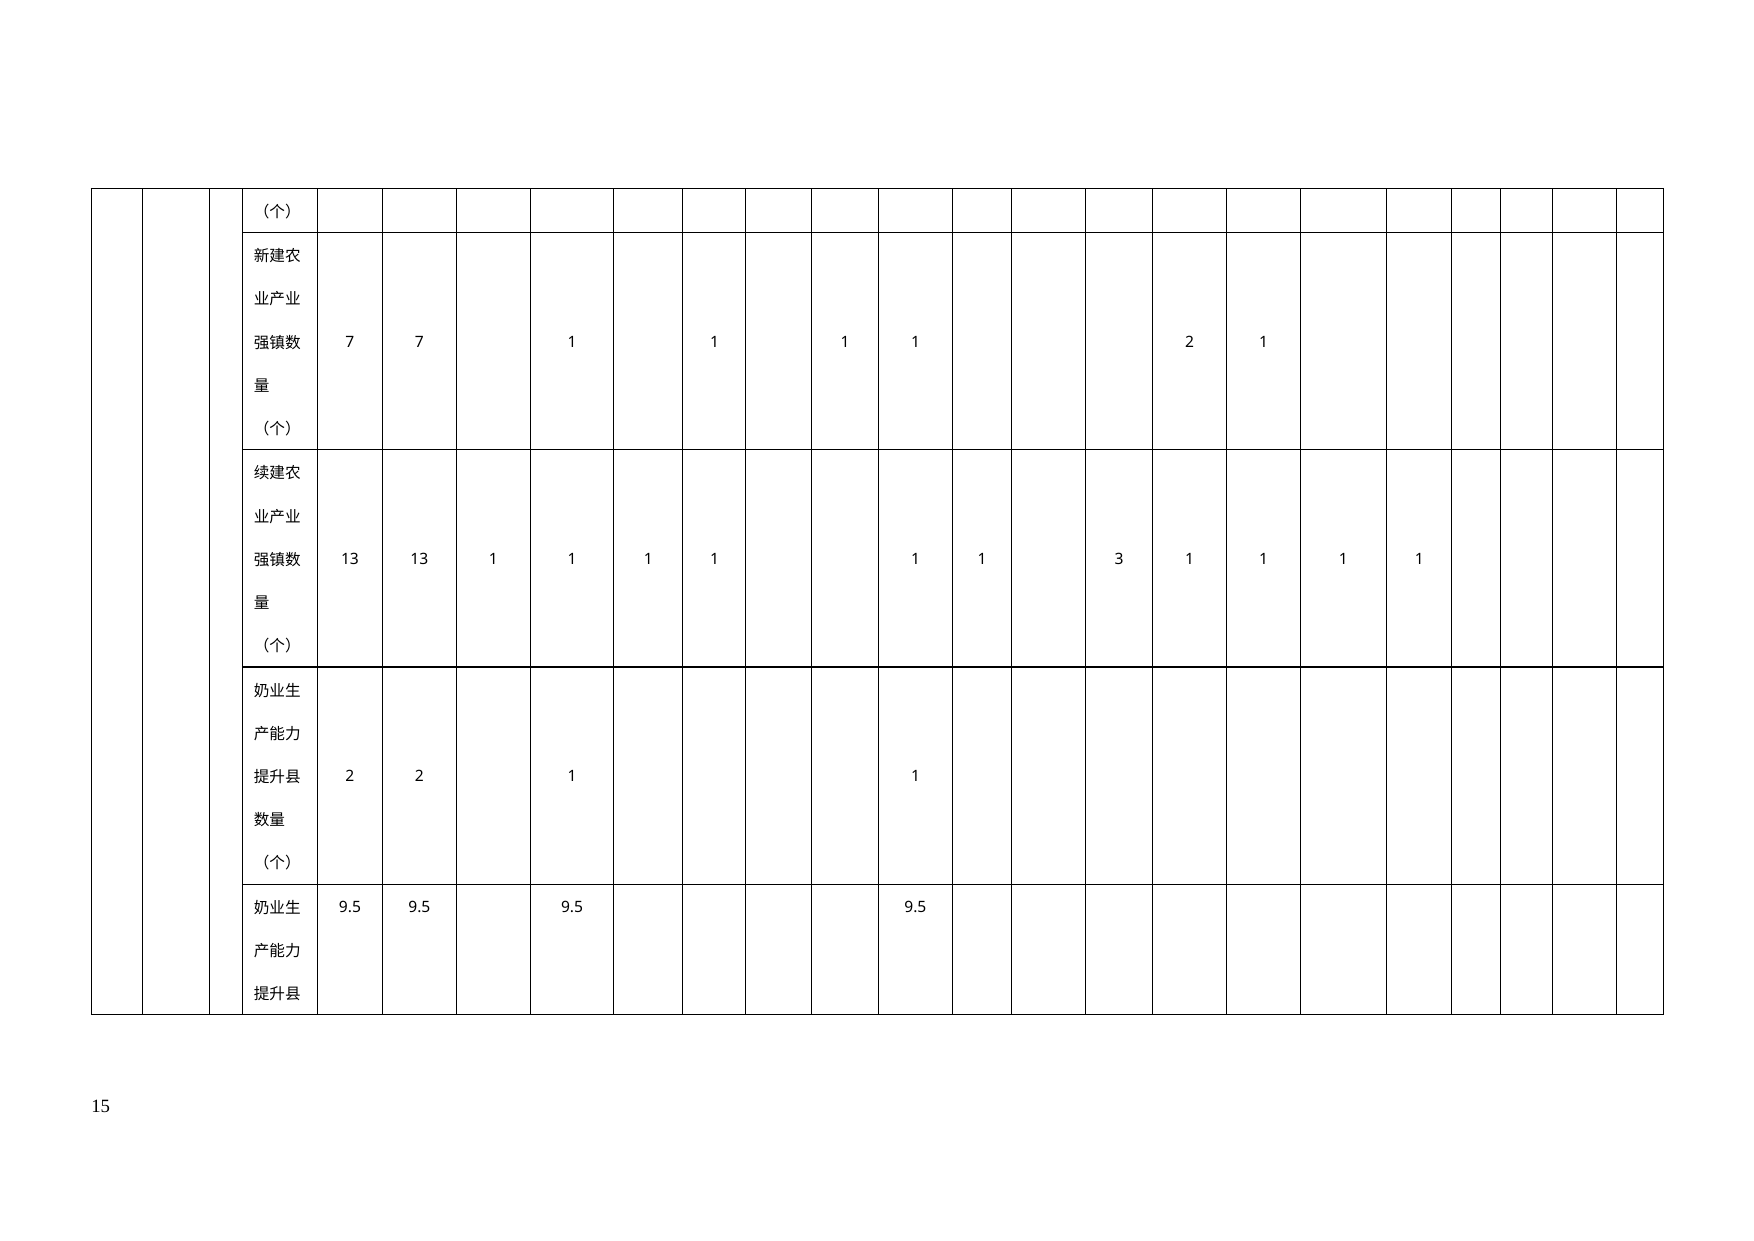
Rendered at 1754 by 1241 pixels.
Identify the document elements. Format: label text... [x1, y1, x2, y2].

table_cell [614, 885, 682, 1014]
table_cell [1553, 450, 1616, 666]
table_cell [1617, 668, 1663, 884]
table_cell [457, 233, 530, 449]
table_cell 1 [953, 450, 1011, 666]
table_cell [614, 668, 682, 884]
table_cell [1012, 885, 1085, 1014]
table_cell [746, 233, 811, 449]
table_cell [1153, 668, 1226, 884]
table_cell [1553, 233, 1616, 449]
table_cell [953, 189, 1011, 232]
table_cell 9.5 [879, 885, 952, 1014]
table_cell [1086, 189, 1152, 232]
table_cell 奶业生产能力提升县数量（个） [243, 668, 317, 884]
table_cell [1012, 450, 1085, 666]
table_cell [1012, 233, 1085, 449]
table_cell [243, 885, 317, 1014]
table_cell 2 [383, 668, 456, 884]
table_cell [1452, 233, 1500, 449]
table_cell 续建农业产业强镇数量（个） [243, 450, 317, 666]
table_cell [812, 885, 878, 1014]
table_cell [1553, 189, 1616, 232]
table_cell [1501, 668, 1552, 884]
table_cell [1501, 450, 1552, 666]
table_cell [812, 450, 878, 666]
table_cell [457, 189, 530, 232]
table_cell 9.5 [383, 885, 456, 1014]
table_cell 1 [1227, 233, 1300, 449]
table_cell 9.5 [531, 885, 613, 1014]
table_cell [879, 189, 952, 232]
table_cell [1227, 885, 1300, 1014]
table_cell 1 [531, 233, 613, 449]
table_cell 1 [683, 450, 745, 666]
table_cell [1387, 885, 1451, 1014]
table_cell [812, 189, 878, 232]
table_cell [1301, 233, 1386, 449]
table_cell [1553, 668, 1616, 884]
table_cell [1086, 233, 1152, 449]
table_cell [457, 885, 530, 1014]
table_cell [1086, 668, 1152, 884]
table_cell 13 [318, 450, 382, 666]
table_cell 1 [457, 450, 530, 666]
table_cell [1553, 885, 1616, 1014]
table_cell 1 [1387, 450, 1451, 666]
table_cell [746, 668, 811, 884]
table_cell 1 [531, 450, 613, 666]
table_cell 1 [879, 450, 952, 666]
table_cell [746, 450, 811, 666]
table_cell [1501, 885, 1552, 1014]
table_cell 2 [383, 189, 456, 232]
table_cell [1227, 668, 1300, 884]
table_cell 1 [879, 668, 952, 884]
table_cell [953, 668, 1011, 884]
table_cell [1617, 450, 1663, 666]
table_cell 1 [879, 233, 952, 449]
table_cell [1501, 233, 1552, 449]
table_cell 1 [683, 233, 745, 449]
table_cell [1227, 189, 1300, 232]
table_cell 3 [1086, 450, 1152, 666]
table_cell 1 [812, 233, 878, 449]
table_cell [1617, 189, 1663, 232]
table_cell 1 [1012, 189, 1085, 232]
table_cell 7 [318, 233, 382, 449]
table_cell [1301, 189, 1386, 232]
table_cell 7 [383, 233, 456, 449]
table_cell [683, 885, 745, 1014]
table_cell [1387, 189, 1451, 232]
table_cell [1086, 885, 1152, 1014]
table_cell 1 [531, 668, 613, 884]
table_cell [1387, 668, 1451, 884]
table_cell [1153, 885, 1226, 1014]
table_cell [953, 233, 1011, 449]
table_cell 新建农业产业强镇数量（个） [243, 233, 317, 449]
table_cell [1452, 450, 1500, 666]
table_cell [457, 668, 530, 884]
table_cell 1 [1153, 189, 1226, 232]
table_cell [1012, 668, 1085, 884]
table_cell 1 [1227, 450, 1300, 666]
table_cell [812, 668, 878, 884]
table_cell [531, 189, 613, 232]
table_cell [614, 189, 682, 232]
table_cell 1 [1153, 450, 1226, 666]
table_cell 2 [1153, 233, 1226, 449]
table_cell [1617, 233, 1663, 449]
table_cell 2 [318, 668, 382, 884]
table_cell 1 [614, 450, 682, 666]
table_cell 9.5 [318, 885, 382, 1014]
table_cell [1452, 885, 1500, 1014]
table_cell [1387, 233, 1451, 449]
table_cell [614, 233, 682, 449]
table_cell 2 [318, 189, 382, 232]
table_cell [1452, 668, 1500, 884]
table_cell 13 [383, 450, 456, 666]
table_cell [683, 668, 745, 884]
table_cell [1301, 668, 1386, 884]
table_cell [1617, 885, 1663, 1014]
table_cell [1501, 189, 1552, 232]
table_cell [746, 885, 811, 1014]
table_cell [953, 885, 1011, 1014]
table_cell 1 [1301, 450, 1386, 666]
table_cell [1301, 885, 1386, 1014]
table_cell [1452, 189, 1500, 232]
table_cell [746, 189, 811, 232]
table_cell [683, 189, 745, 232]
table_cell 新建设国家现代农业产业园数量（个） [243, 189, 317, 232]
